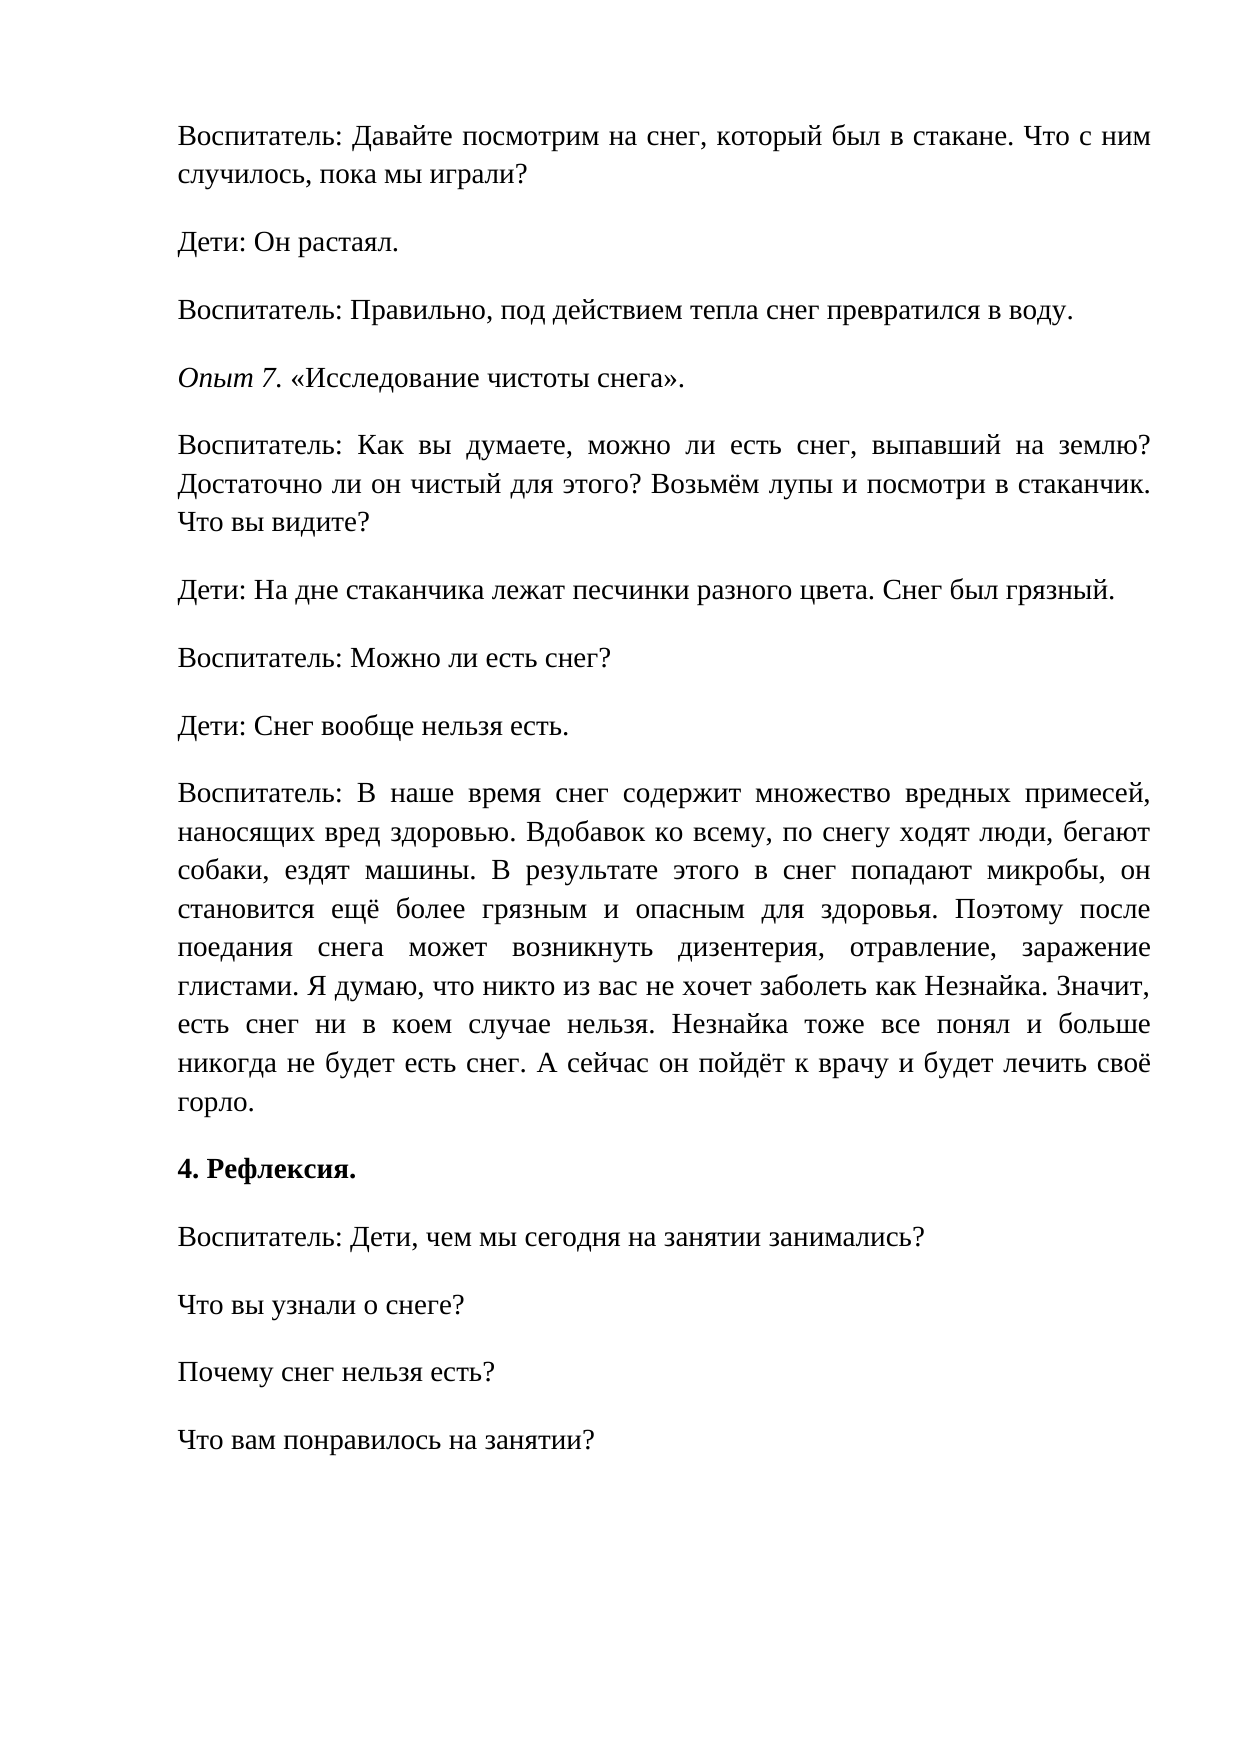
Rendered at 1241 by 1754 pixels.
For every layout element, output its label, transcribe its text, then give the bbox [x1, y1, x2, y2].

text Воспитатель: В наше время снег содержит множество вредных примесей, наносящих вред здоровью. Вдобавок ко всему, по снегу ходят люди, бегают собаки, ездят машины. В результате этого в снег попадают микробы, он становится ещё более грязным и опасным для здоровья. Поэтому после поедания снега может возникнуть дизентерия, отравление, заражение глистами. Я думаю, что никто из вас не хочет заболеть как Незнайка. Значит, есть снег ни в коем случае нельзя. Незнайка тоже все понял и больше никогда не будет есть снег. А сейчас он пойдёт к врачу и будет лечить своё горло. [177, 775, 1152, 1117]
text Опыт 7. «Исследование чистоты снега». [177, 360, 1152, 393]
text Что вы узнали о снеге? [177, 1287, 1152, 1320]
text Воспитатель: Как вы думаете, можно ли есть снег, выпавший на землю? Достаточно ли он чистый для этого? Возьмём лупы и посмотри в стаканчик. Что вы видите? [177, 427, 1152, 538]
text Что вам понравилось на занятии? [177, 1422, 1152, 1456]
text Воспитатель: Дети, чем мы сегодня на занятии занимались? [177, 1219, 1152, 1253]
text Воспитатель: Можно ли есть снег? [177, 640, 1152, 673]
text Почему снег нельзя есть? [177, 1354, 1152, 1388]
text Дети: Снег вообще нельзя есть. [177, 708, 1152, 741]
text Дети: Он растаял. [177, 224, 1152, 258]
text Дети: На дне стаканчика лежат песчинки разного цвета. Снег был грязный. [177, 572, 1152, 606]
text 4. Рефлексия. [177, 1151, 1152, 1185]
text Воспитатель: Давайте посмотрим на снег, который был в стакане. Что с ним случилось, пока мы играли? [177, 118, 1152, 190]
text Воспитатель: Правильно, под действием тепла снег превратился в воду. [177, 292, 1152, 326]
